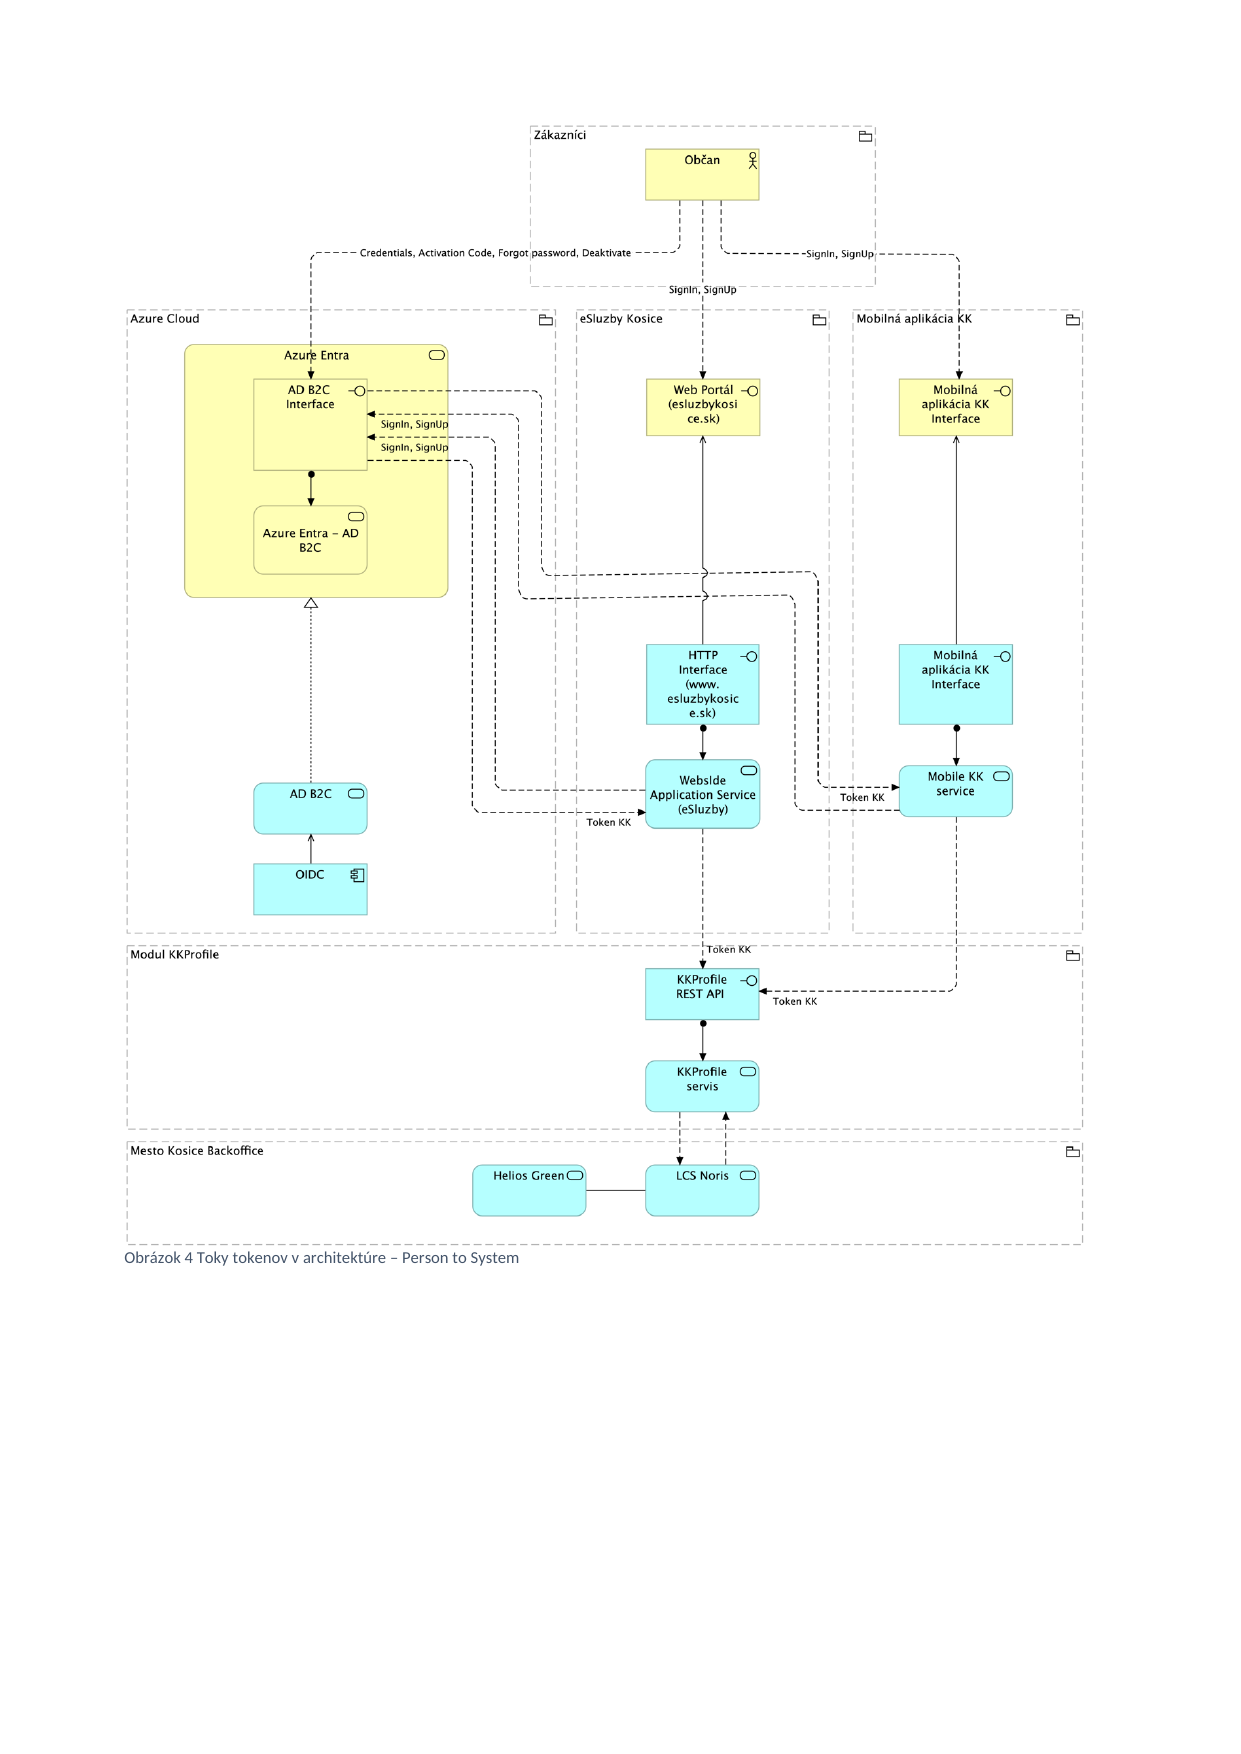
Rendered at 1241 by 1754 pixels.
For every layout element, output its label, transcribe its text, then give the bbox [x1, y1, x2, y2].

picture [124, 124, 1086, 1248]
text Obrázok 4 Toky tokenov v architektúre – Person to System [124, 1247, 1152, 1267]
